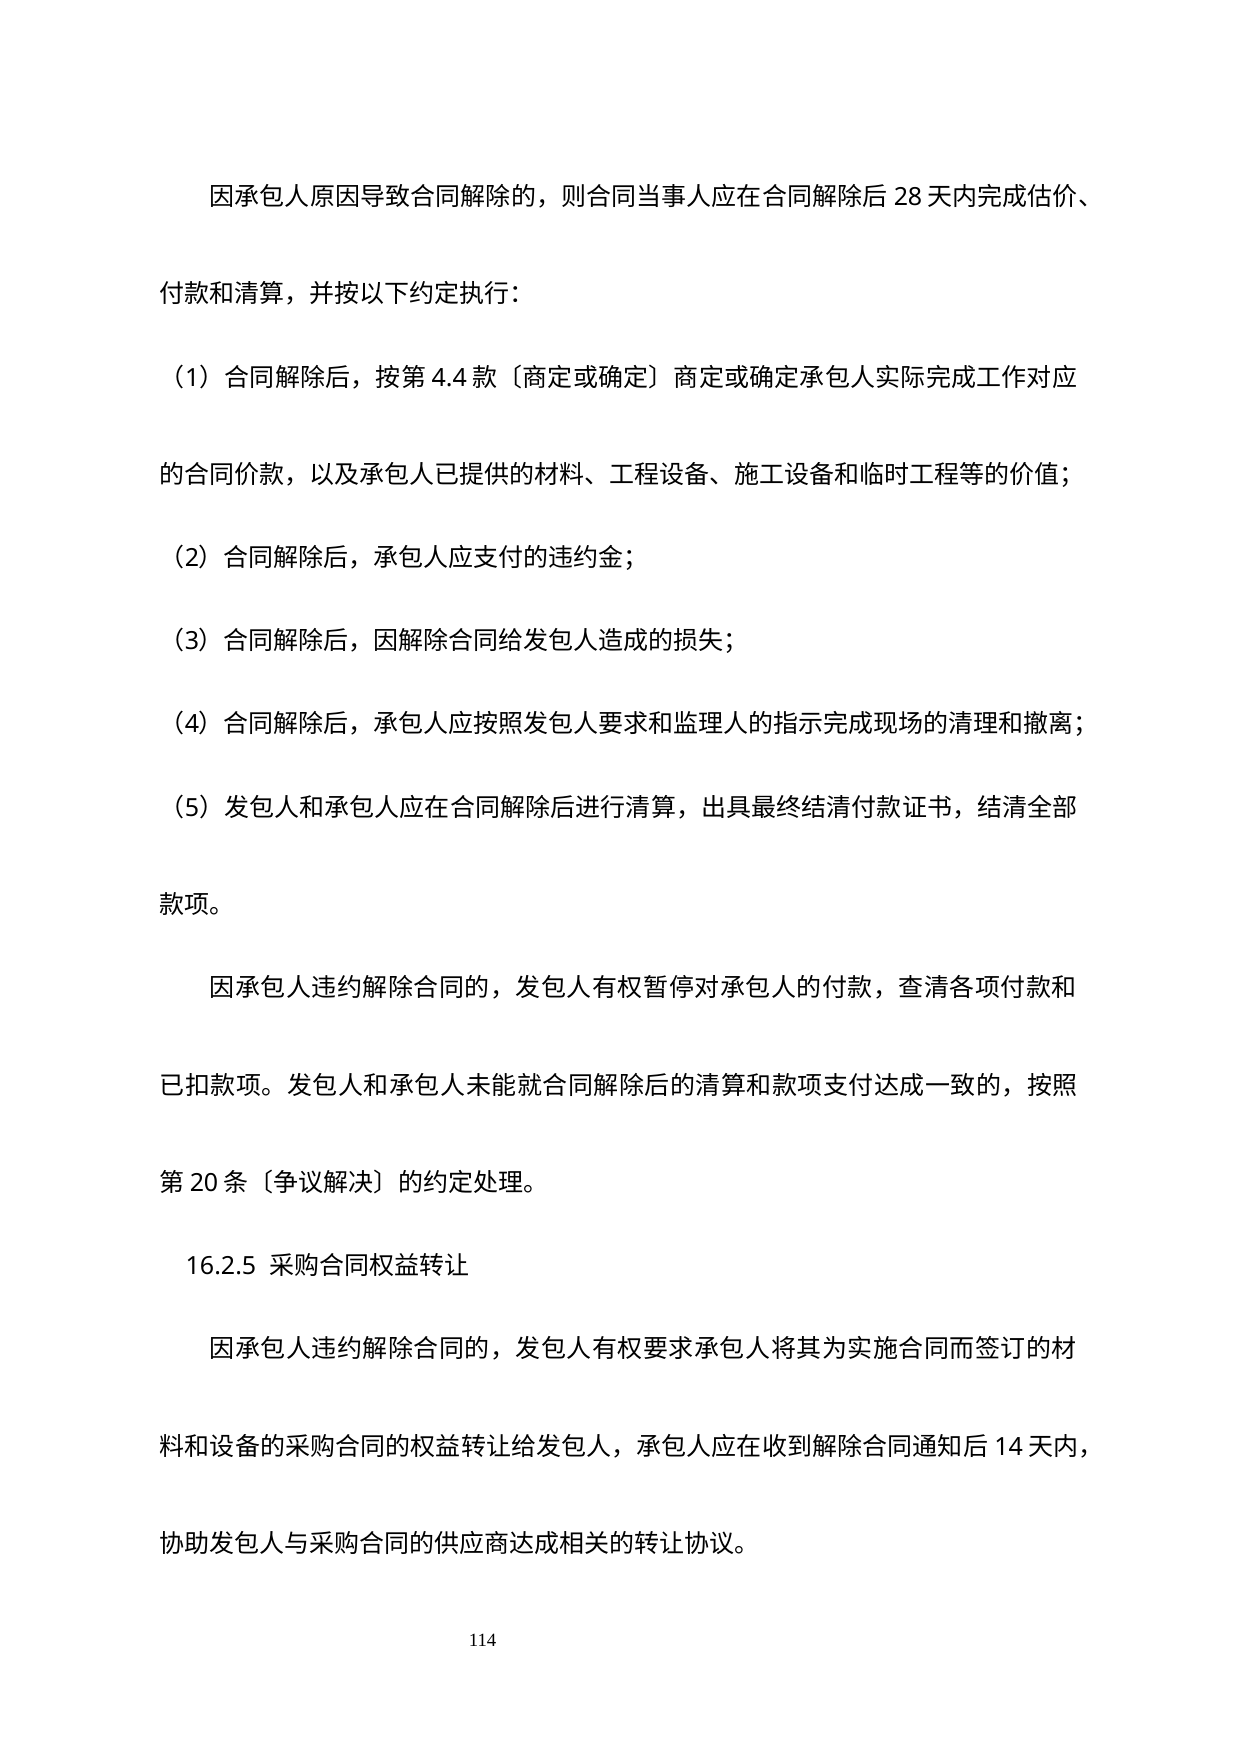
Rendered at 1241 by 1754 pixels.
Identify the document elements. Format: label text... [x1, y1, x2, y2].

text 因承包人违约解除合同的，发包人有权暂停对承包人的付款，查清各项付款和已扣款项。发包人和承包人未能就合同解除后的清算和款项支付达成一致的，按照第20条〔争议解决〕的约定处理。 [159, 953, 1078, 1213]
text （3）合同解除后，因解除合同给发包人造成的损失； [159, 606, 1078, 671]
text 因承包人违约解除合同的，发包人有权要求承包人将其为实施合同而签订的材料和设备的采购合同的权益转让给发包人，承包人应在收到解除合同通知后14天内，协助发包人与采购合同的供应商达成相关的转让协议。 [159, 1314, 1078, 1574]
text （5）发包人和承包人应在合同解除后进行清算，出具最终结清付款证书，结清全部款项。 [159, 773, 1078, 935]
text （1）合同解除后，按第4.4款〔商定或确定〕商定或确定承包人实际完成工作对应的合同价款，以及承包人已提供的材料、工程设备、施工设备和临时工程等的价值； [159, 343, 1078, 505]
text （2）合同解除后，承包人应支付的违约金； [159, 523, 1078, 588]
text （4）合同解除后，承包人应按照发包人要求和监理人的指示完成现场的清理和撤离； [159, 689, 1078, 754]
text 因承包人原因导致合同解除的，则合同当事人应在合同解除后28天内完成估价、付款和清算，并按以下约定执行： [159, 162, 1078, 324]
text 16.2.5 采购合同权益转让 [159, 1231, 1078, 1296]
